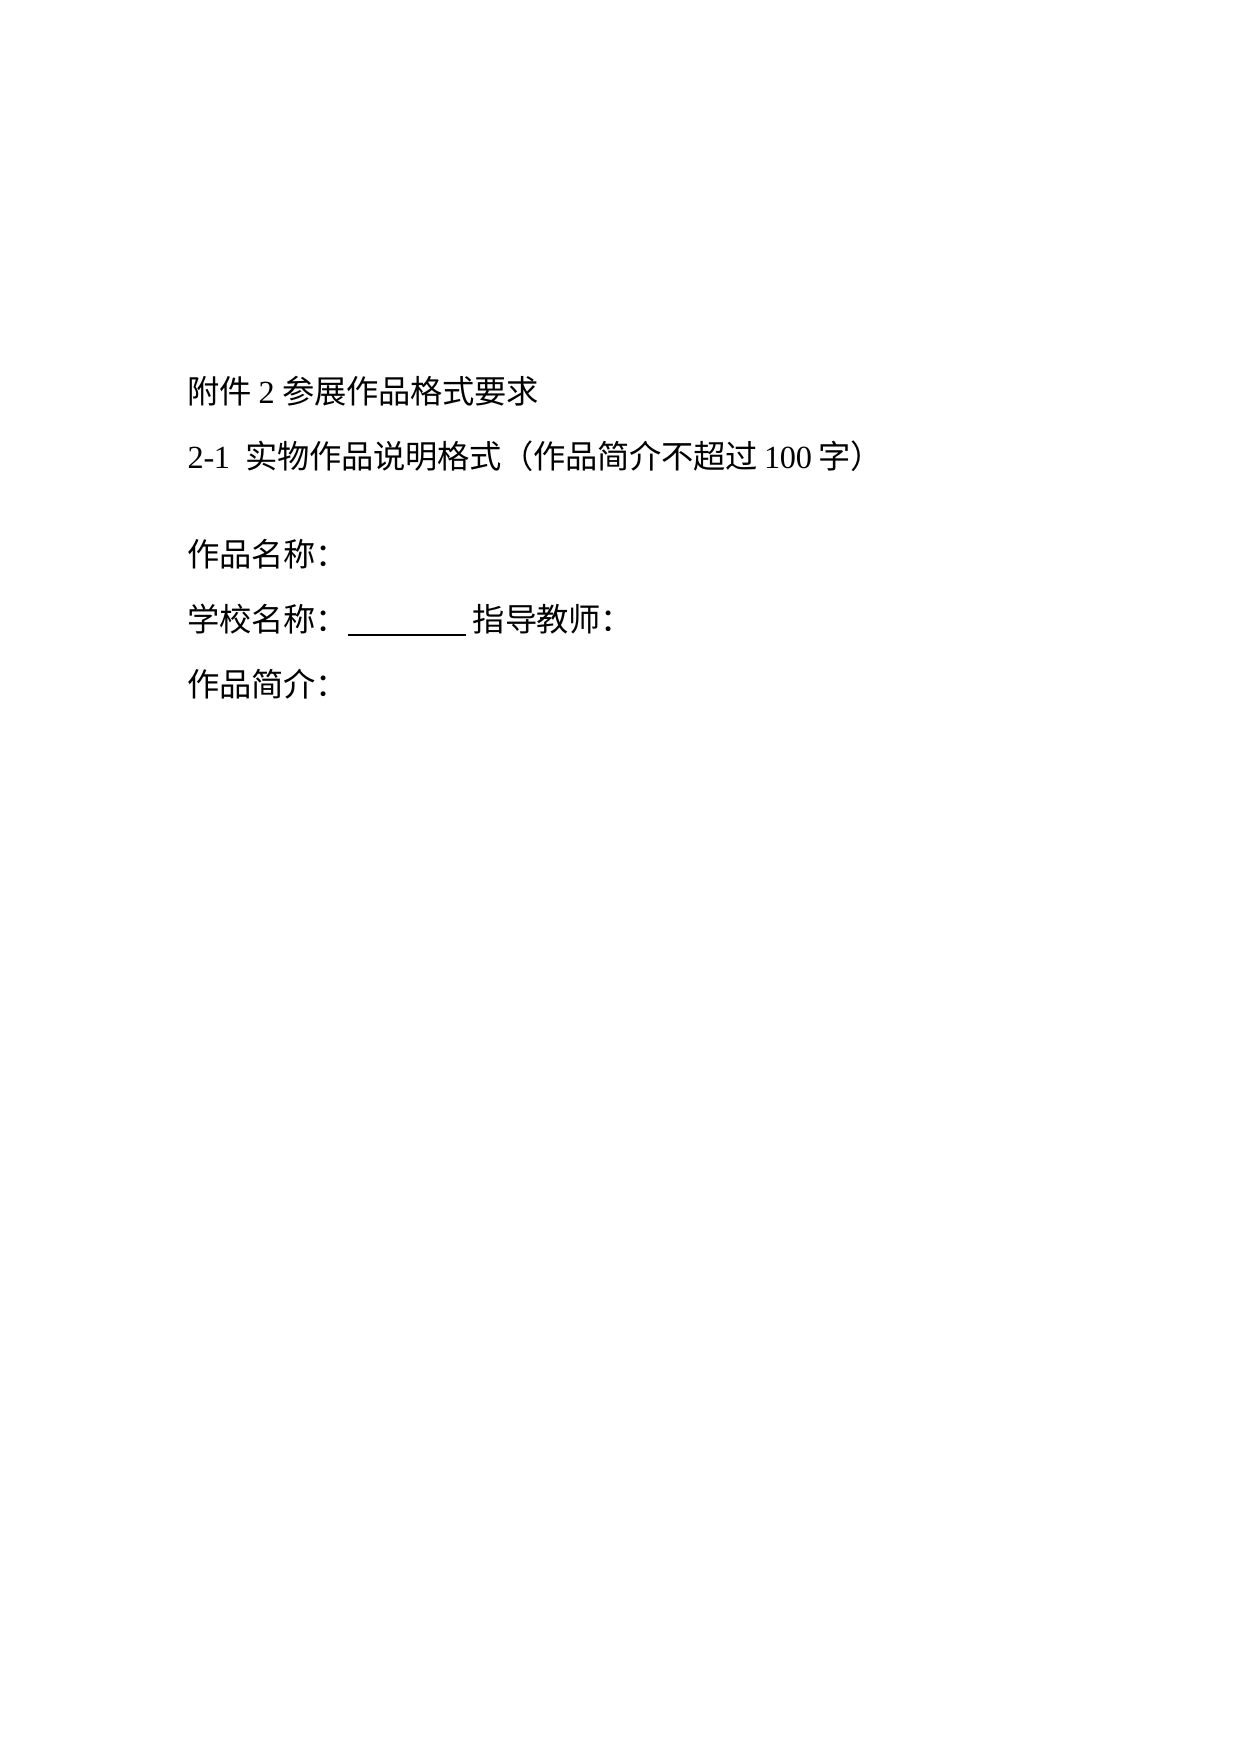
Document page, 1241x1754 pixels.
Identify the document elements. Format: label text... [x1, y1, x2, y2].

text 2-1 实物作品说明格式（作品简介不超过100字） [187, 422, 1053, 487]
text 附件2 参展作品格式要求 [187, 357, 1053, 422]
table_header 作品名称： 学校名称： 指导教师： 作品简介： [176, 487, 1064, 1068]
